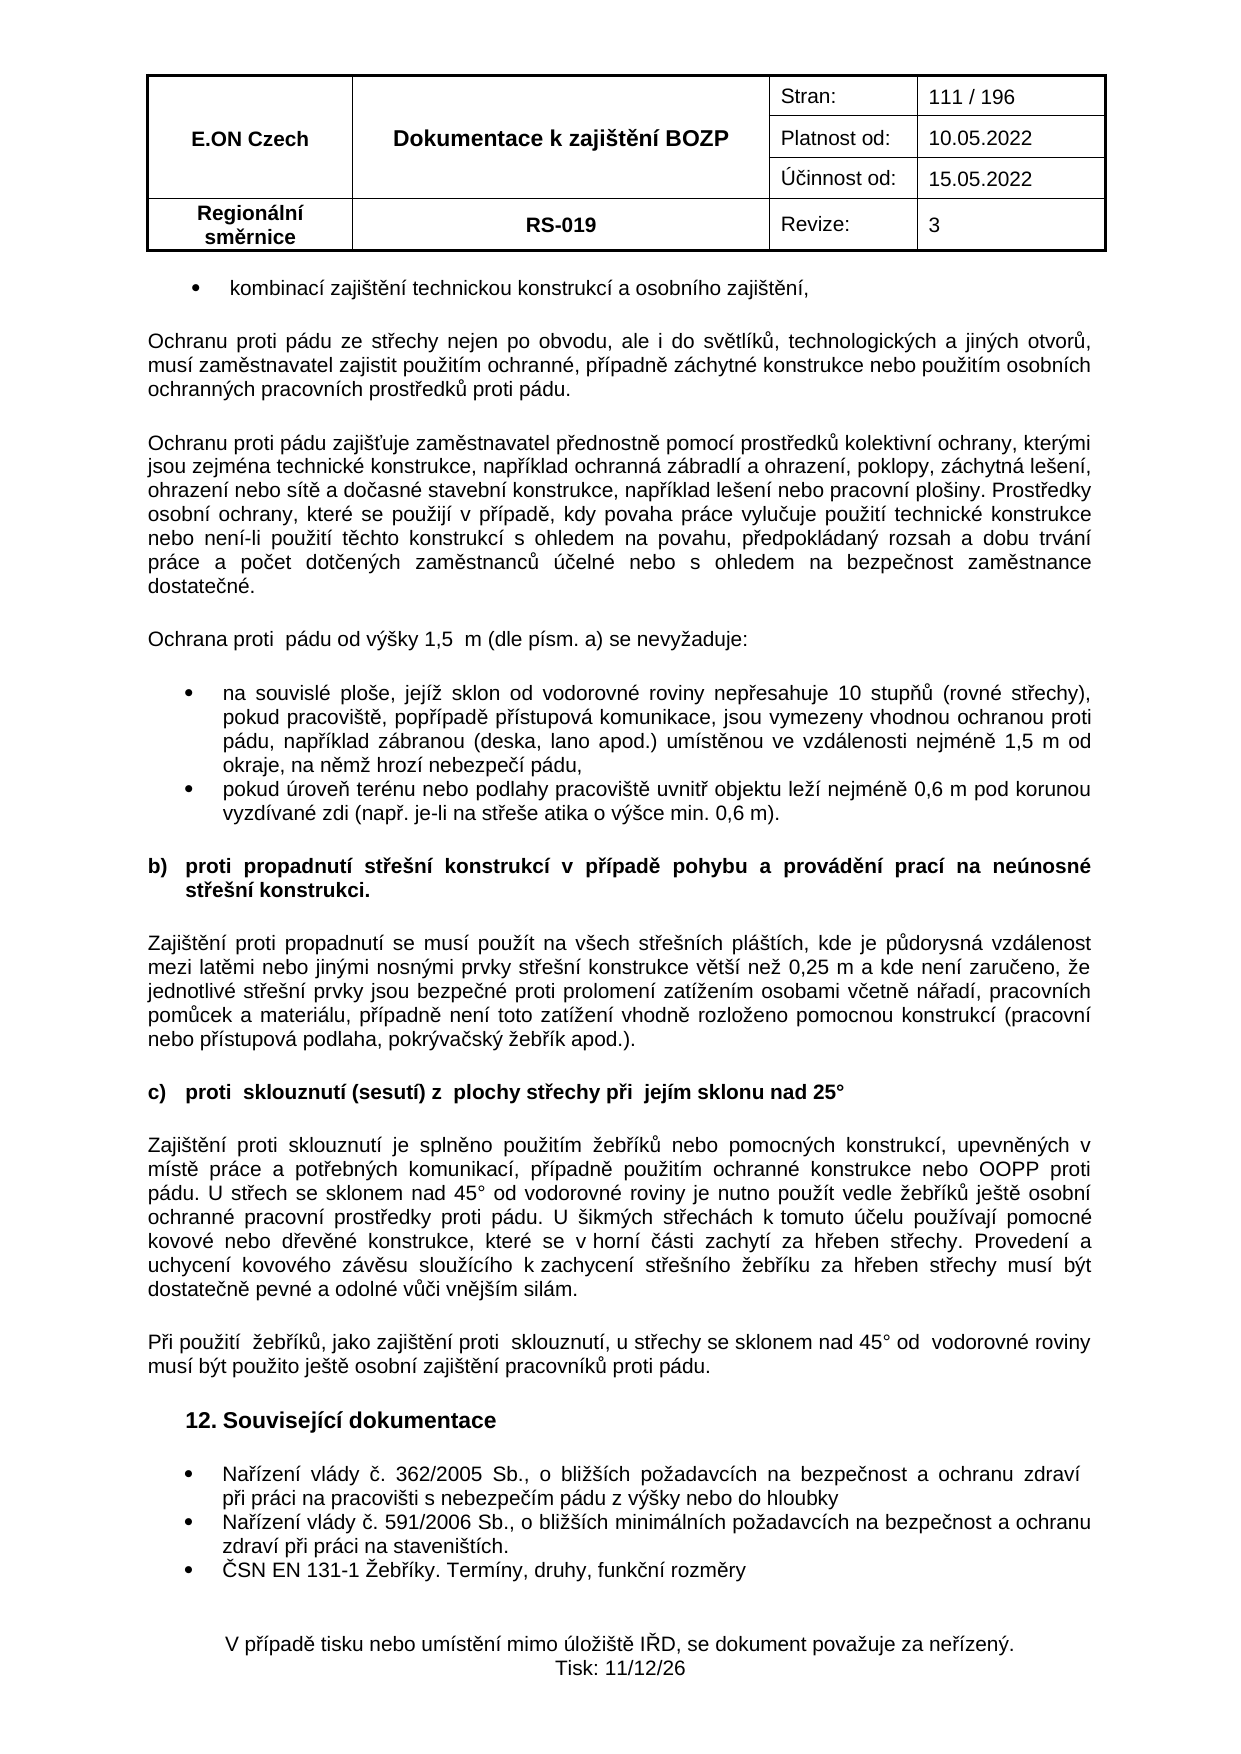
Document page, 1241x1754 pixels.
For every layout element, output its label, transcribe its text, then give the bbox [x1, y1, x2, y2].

text Ochrana proti pádu od výšky 1,5 m (dle písm. a) se nevyžaduje: [148, 627, 1092, 651]
text Při použití žebříků, jako zajištění proti sklouznutí, u střechy se sklonem nad 45° od vodorovné roviny musí být použito ještě osobní zajištění pracovníků proti pádu. [148, 1329, 1092, 1377]
list pokud úroveň terénu nebo podlahy pracoviště uvnitř objektu leží nejméně 0,6 m pod korunou vyzdívané zdi (např. je-li na střeše atika o výšce min. 0,6 m). [185, 776, 1092, 824]
text Zajištění proti sklouznutí je splněno použitím žebříků nebo pomocných konstrukcí, upevněných v místě práce a potřebných komunikací, případně použitím ochranné konstrukce nebo OOPP proti pádu. U střech se sklonem nad 45° od vodorovné roviny je nutno použít vedle žebříků ještě osobní ochranné pracovní prostředky proti pádu. U šikmých střechách k tomuto účelu používají pomocné kovové nebo dřevěné konstrukce, které se v horní části zachytí za hřeben střechy. Provedení a uchycení kovového závěsu sloužícího k zachycení střešního žebříku za hřeben střechy musí být dostatečně pevné a odolné vůči vnějším silám. [148, 1133, 1092, 1300]
list proti propadnutí střešní konstrukcí v případě pohybu a provádění prací na neúnosné střešní konstrukci. [148, 853, 1092, 901]
title Související dokumentace [185, 1407, 1092, 1433]
list Nařízení vlády č. 591/2006 Sb., o bližších minimálních požadavcích na bezpečnost a ochranu zdraví při práci na staveništích. [185, 1510, 1092, 1558]
list kombinací zajištění technickou konstrukcí a osobního zajištění, [192, 276, 1092, 300]
text Ochranu proti pádu ze střechy nejen po obvodu, ale i do světlíků, technologických a jiných otvorů, musí zaměstnavatel zajistit použitím ochranné, případně záchytné konstrukce nebo použitím osobních ochranných pracovních prostředků proti pádu. [148, 329, 1092, 401]
list na souvislé ploše, jejíž sklon od vodorovné roviny nepřesahuje 10 stupňů (rovné střechy), pokud pracoviště, popřípadě přístupová komunikace, jsou vymezeny vhodnou ochranou proti pádu, například zábranou (deska, lano apod.) umístěnou ve vzdálenosti nejméně 1,5 m od okraje, na němž hrozí nebezpečí pádu, [185, 680, 1092, 776]
list Nařízení vlády č. 362/2005 Sb., o bližších požadavcích na bezpečnost a ochranu zdraví při práci na pracovišti s nebezpečím pádu z výšky nebo do hloubky [185, 1462, 1092, 1510]
list ČSN EN 131-1 Žebříky. Termíny, druhy, funkční rozměry [185, 1558, 1092, 1582]
text Ochranu proti pádu zajišťuje zaměstnavatel přednostně pomocí prostředků kolektivní ochrany, kterými jsou zejména technické konstrukce, například ochranná zábradlí a ohrazení, poklopy, záchytná lešení, ohrazení nebo sítě a dočasné stavební konstrukce, například lešení nebo pracovní plošiny. Prostředky osobní ochrany, které se použijí v případě, kdy povaha práce vylučuje použití technické konstrukce nebo není-li použití těchto konstrukcí s ohledem na povahu, předpokládaný rozsah a dobu trvání práce a počet dotčených zaměstnanců účelné nebo s ohledem na bezpečnost zaměstnance dostatečné. [148, 430, 1092, 598]
text Zajištění proti propadnutí se musí použít na všech střešních pláštích, kde je půdorysná vzdálenost mezi latěmi nebo jinými nosnými prvky střešní konstrukce větší než 0,25 m a kde není zaručeno, že jednotlivé střešní prvky jsou bezpečné proti prolomení zatížením osobami včetně nářadí, pracovních pomůcek a materiálu, případně není toto zatížení vhodně rozloženo pomocnou konstrukcí (pracovní nebo přístupová podlaha, pokrývačský žebřík apod.). [148, 931, 1092, 1050]
list proti sklouznutí (sesutí) z plochy střechy při jejím sklonu nad 25° [148, 1079, 1092, 1103]
